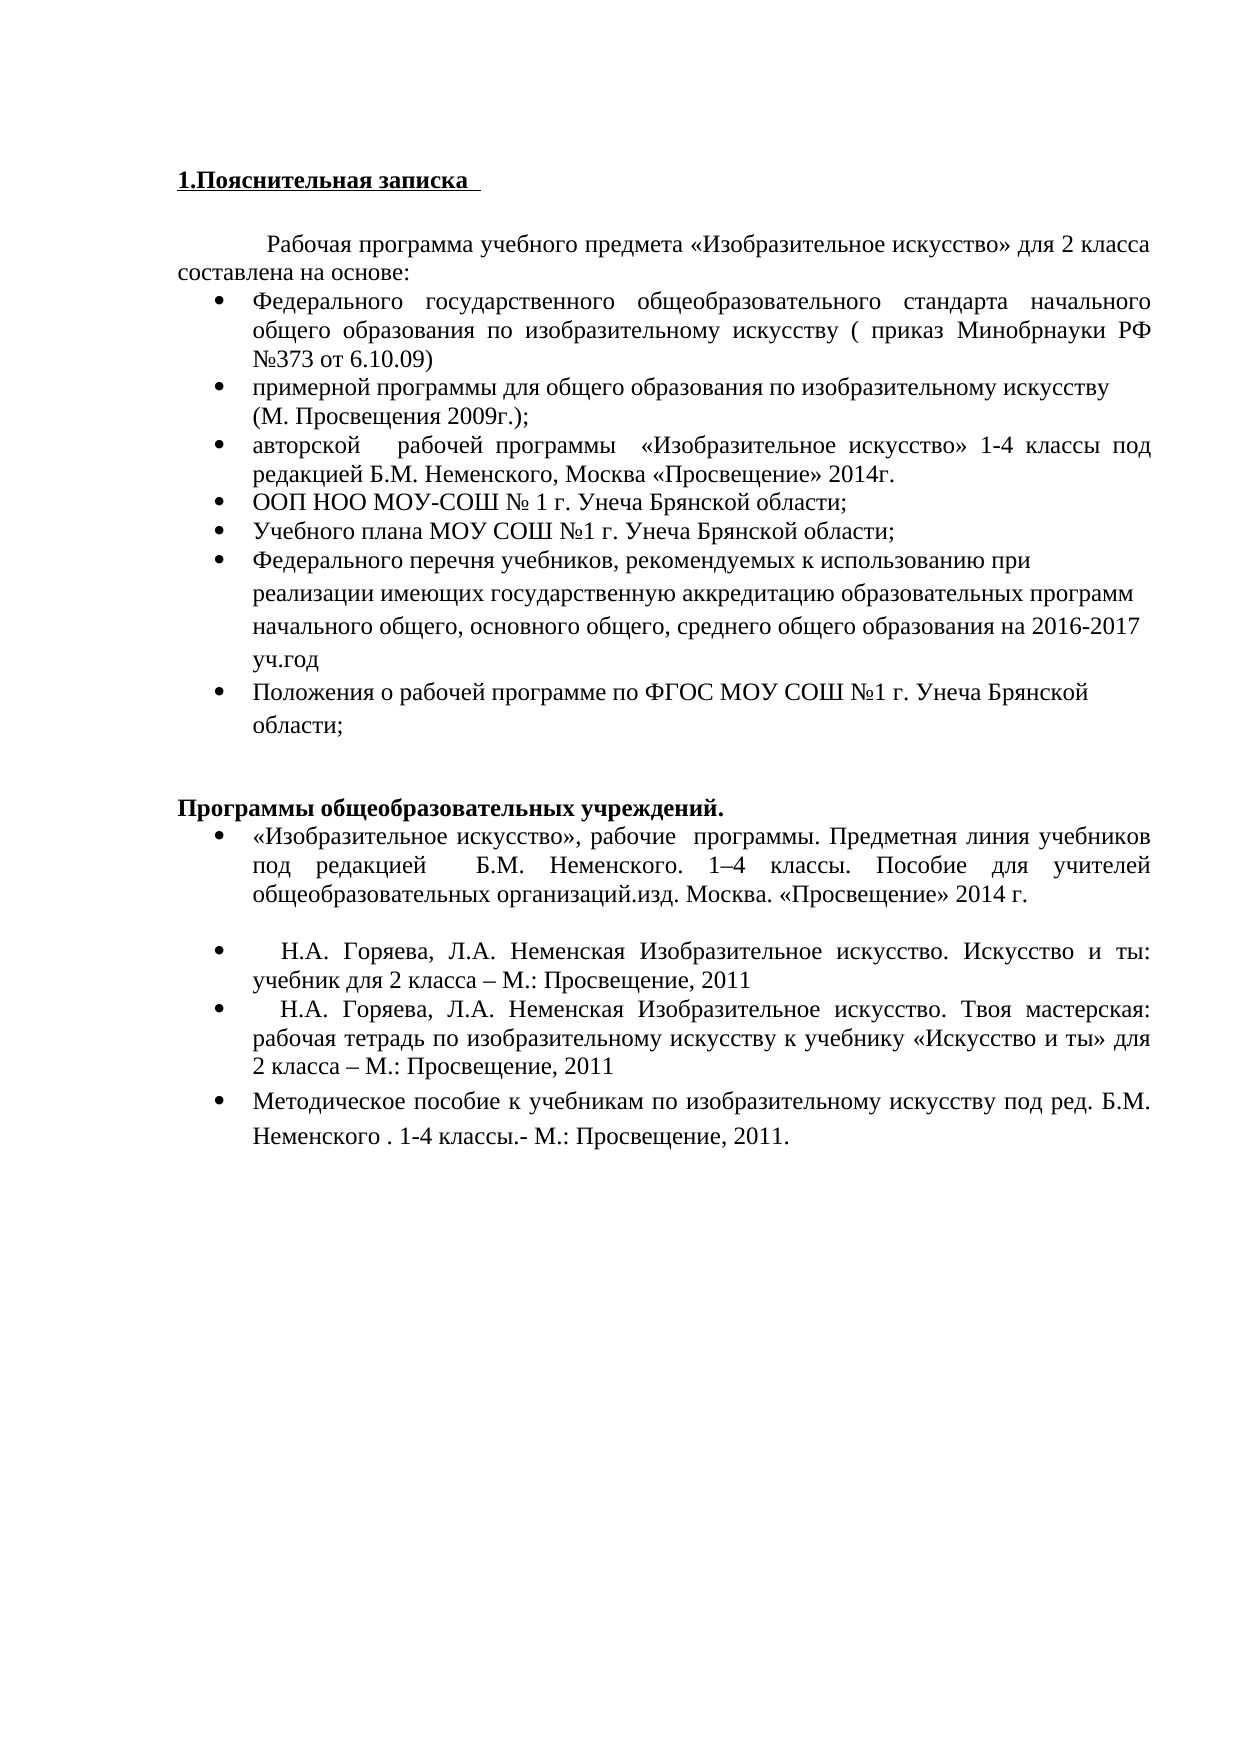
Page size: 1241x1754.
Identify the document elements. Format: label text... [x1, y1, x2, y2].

list «Изобразительное искусство», рабочие программы. Предметная линия учебников под редакцией Б.М. Неменского. 1–4 классы. Пособие для учителей общеобразовательных организаций.изд. Москва. «Просвещение» 2014 г. [215, 821, 1152, 908]
list Н.А. Горяева, Л.А. Неменская Изобразительное искусство. Искусство и ты: учебник для 2 класса – М.: Просвещение, 2011 [215, 936, 1152, 994]
list Н.А. Горяева, Л.А. Неменская Изобразительное искусство. Твоя мастерская: рабочая тетрадь по изобразительному искусству к учебнику «Искусство и ты» для 2 класса – М.: Просвещение, 2011 [215, 994, 1152, 1080]
list примерной программы для общего образования по изобразительному искусству [215, 372, 1152, 401]
list Федерального государственного общеобразовательного стандарта начального общего образования по изобразительному искусству ( приказ Минобрнауки РФ №373 от 6.10.09) [215, 286, 1152, 372]
list Методическое пособие к учебникам по изобразительному искусству под ред. Б.М. Неменского . 1-4 классы.- М.: Просвещение, 2011. [215, 1080, 1152, 1150]
text Рабочая программа учебного предмета «Изобразительное искусство» для 2 класса составлена на основе: [177, 229, 1152, 286]
text Программы общеобразовательных учреждений. [177, 793, 1152, 821]
list авторской рабочей программы «Изобразительное искусство» 1-4 классы под редакцией Б.М. Неменского, Москва «Просвещение» 2014г. [215, 430, 1152, 487]
list Положения о рабочей программе по ФГОС МОУ СОШ №1 г. Унеча Брянской области; [215, 677, 1152, 739]
list Учебного плана МОУ СОШ №1 г. Унеча Брянской области; [215, 516, 1152, 545]
list Федерального перечня учебников, рекомендуемых к использованию при реализации имеющих государственную аккредитацию образовательных программ начального общего, основного общего, среднего общего образования на 2016-2017 уч.год [215, 545, 1152, 673]
text 1.Пояснительная записка [177, 159, 1152, 194]
text (М. Просвещения 2009г.); [252, 401, 1152, 430]
list ООП НОО МОУ-СОШ № 1 г. Унеча Брянской области; [215, 487, 1152, 516]
